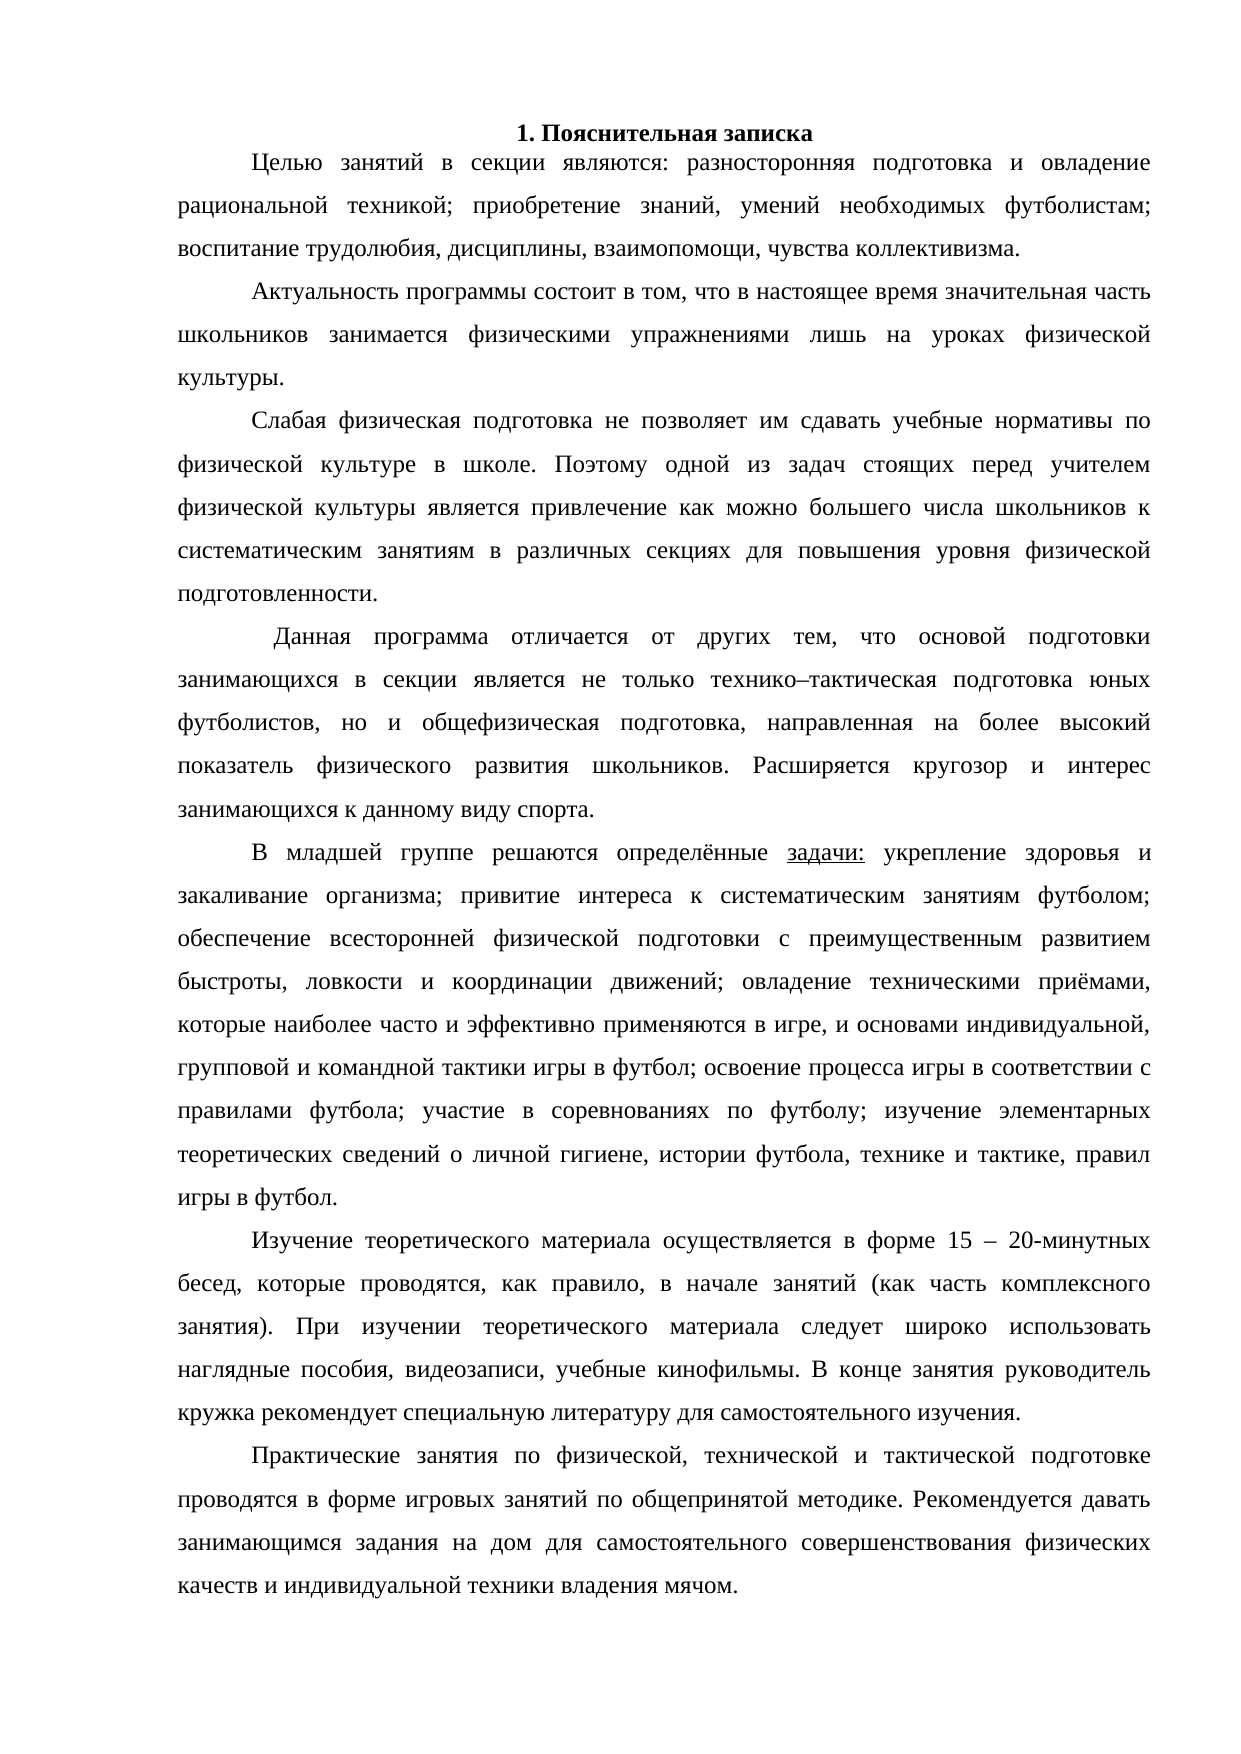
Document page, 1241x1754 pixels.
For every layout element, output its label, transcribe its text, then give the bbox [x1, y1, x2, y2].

text Практические занятия по физической, технической и тактической подготовке проводятся в форме игровых занятий по общепринятой методике. Рекомендуется давать занимающимся задания на дом для самостоятельного совершенствования физических качеств и индивидуальной техники владения мячом. [177, 1441, 1152, 1599]
text Данная программа отличается от других тем, что основой подготовки занимающихся в секции является не только технико–тактическая подготовка юных футболистов, но и общефизическая подготовка, направленная на более высокий показатель физического развития школьников. Расширяется кругозор и интерес занимающихся к данному виду спорта. [177, 621, 1152, 822]
text Изучение теоретического материала осуществляется в форме 15 – 20-минутных бесед, которые проводятся, как правило, в начале занятий (как часть комплексного занятия). При изучении теоретического материала следует широко использовать наглядные пособия, видеозаписи, учебные кинофильмы. В конце занятия руководитель кружка рекомендует специальную литературу для самостоятельного изучения. [177, 1225, 1152, 1426]
text В младшей группе решаются определённые задачи: укрепление здоровья и закаливание организма; привитие интереса к систематическим занятиям футболом; обеспечение всесторонней физической подготовки с преимущественным развитием быстроты, ловкости и координации движений; овладение техническими приёмами, которые наиболее часто и эффективно применяются в игре, и основами индивидуальной, групповой и командной тактики игры в футбол; освоение процесса игры в соответствии с правилами футбола; участие в соревнованиях по футболу; изучение элементарных теоретических сведений о личной гигиене, истории футбола, технике и тактике, правил игры в футбол. [177, 837, 1152, 1211]
text Слабая физическая подготовка не позволяет им сдавать учебные нормативы по физической культуре в школе. Поэтому одной из задач стоящих перед учителем физической культуры является привлечение как можно большего числа школьников к систематическим занятиям в различных секциях для повышения уровня физической подготовленности. [177, 406, 1152, 607]
text Актуальность программы состоит в том, что в настоящее время значительная часть школьников занимается физическими упражнениями лишь на уроках физической культуры. [177, 276, 1152, 391]
text Целью занятий в секции являются: разносторонняя подготовка и овладение рациональной техникой; приобретение знаний, умений необходимых футболистам; воспитание трудолюбия, дисциплины, взаимопомощи, чувства коллективизма. [177, 147, 1152, 262]
text 1. Пояснительная записка [177, 118, 1152, 147]
